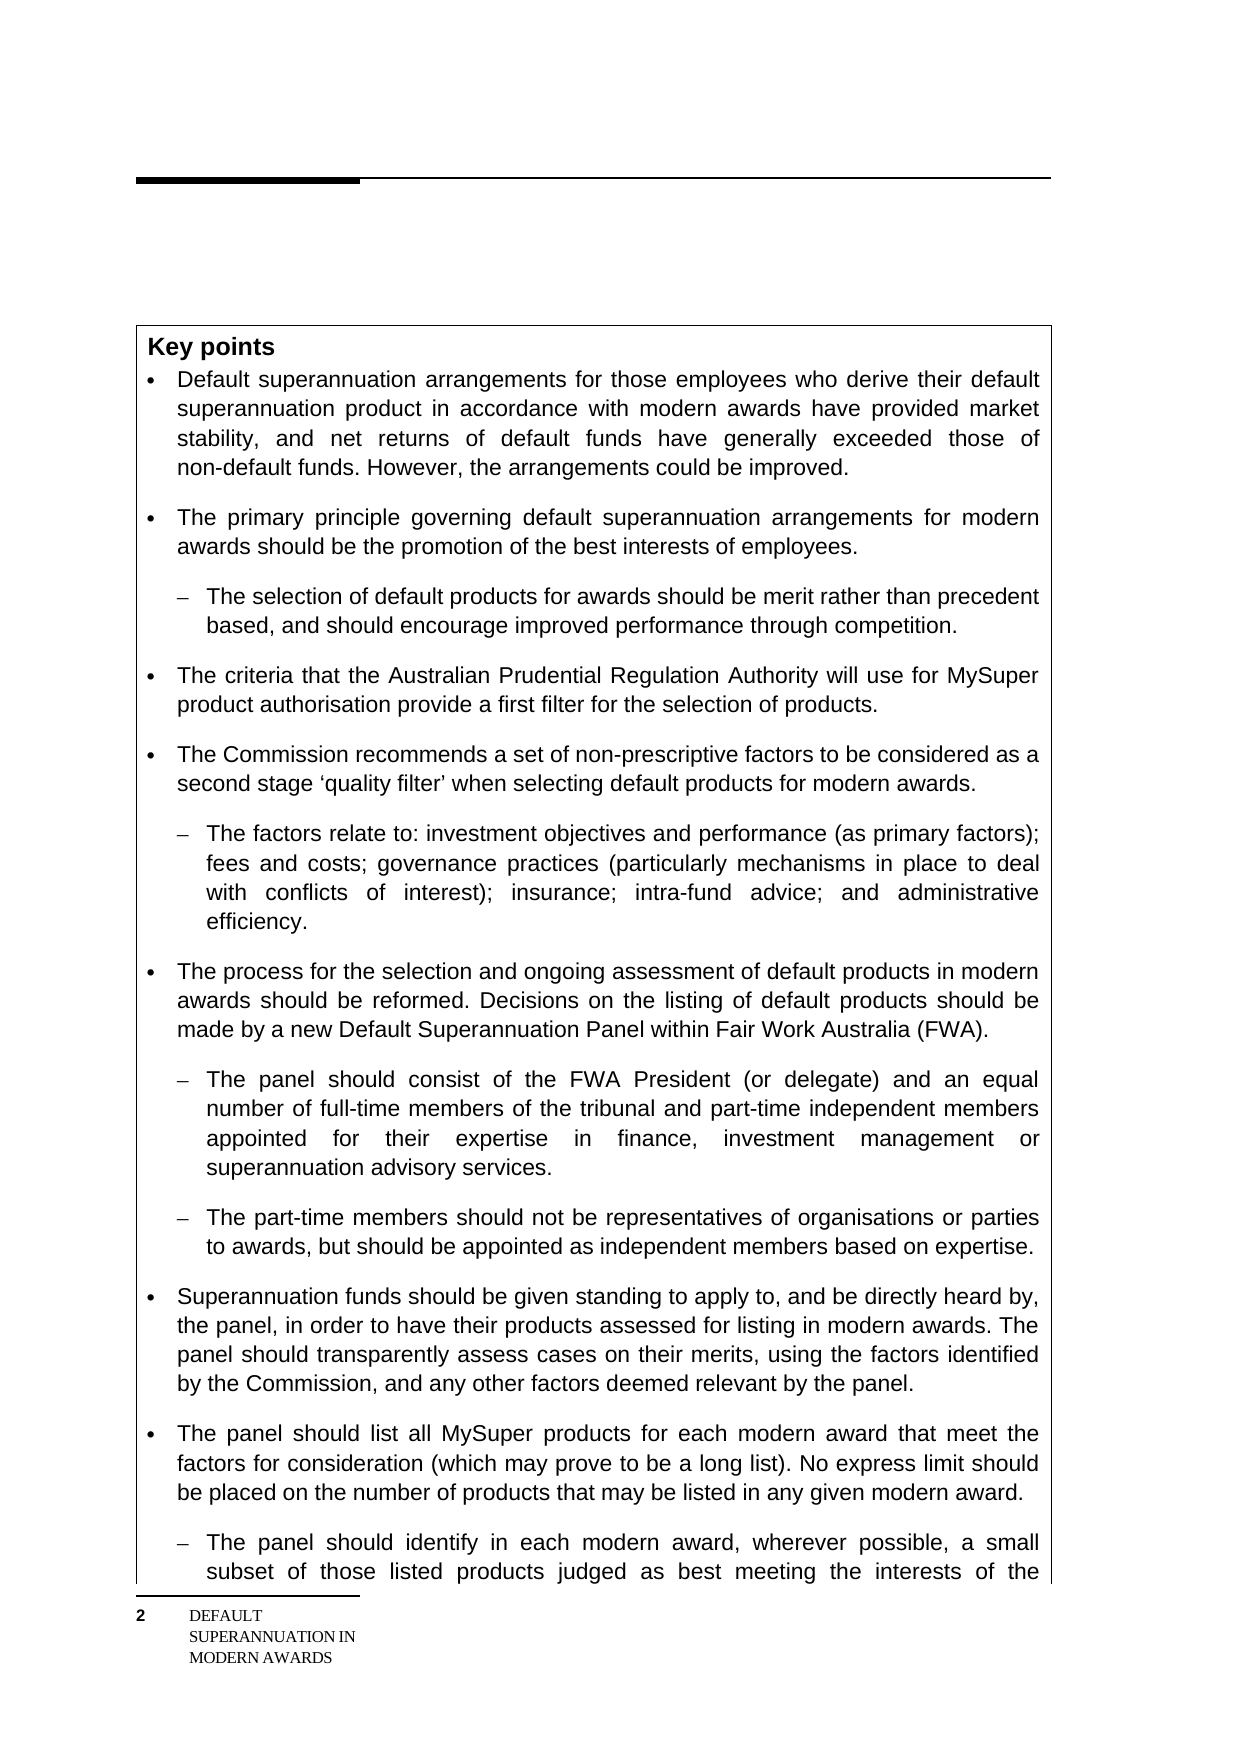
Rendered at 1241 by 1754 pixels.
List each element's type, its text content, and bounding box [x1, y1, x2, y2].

table_header Key points [137, 326, 1051, 361]
